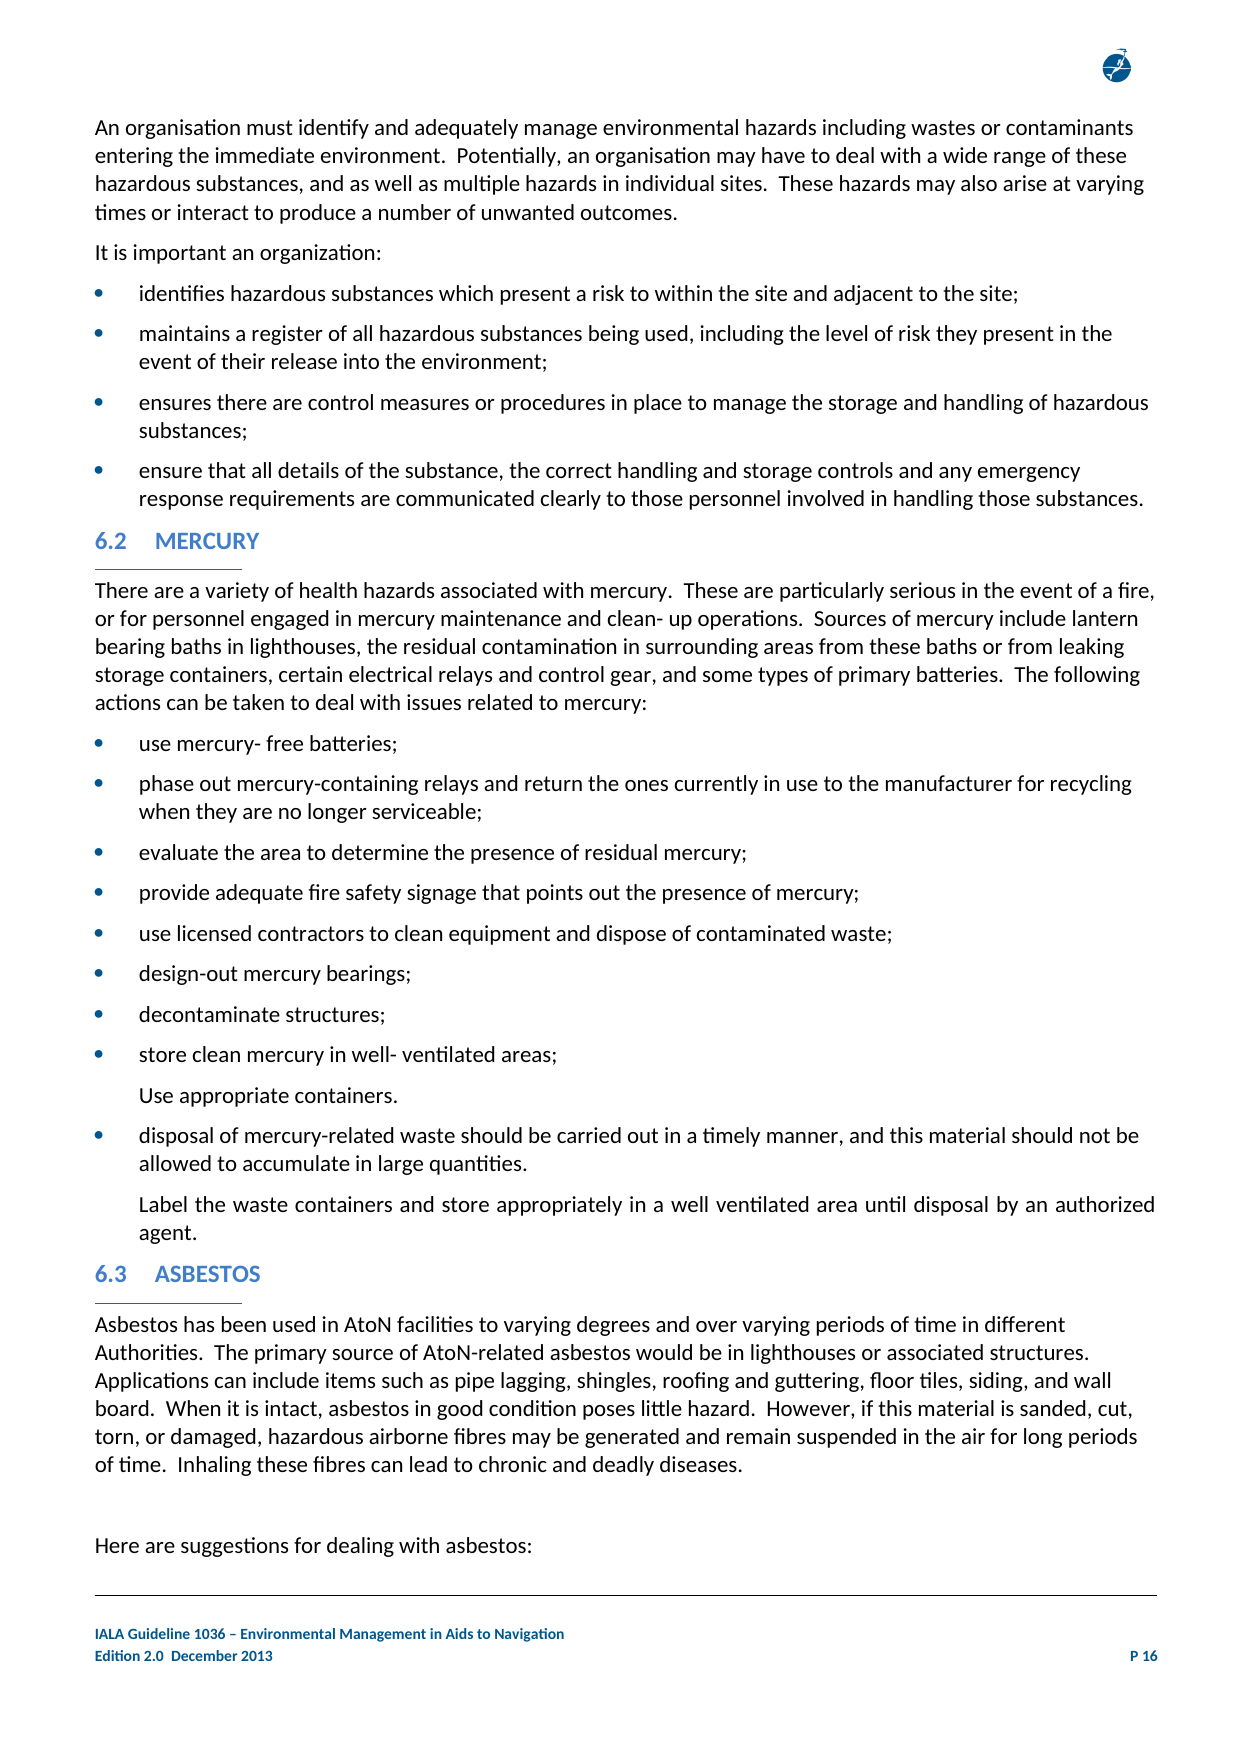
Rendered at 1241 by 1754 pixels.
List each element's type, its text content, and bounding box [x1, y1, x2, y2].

text An organisation must identify and adequately manage environmental hazards including wastes or contaminants entering the immediate environment. Potentially, an organisation may have to deal with a wide range of these hazardous substances, and as well as multiple hazards in individual sites. These hazards may also arise at varying times or interact to produce a number of unwanted outcomes. [94, 113, 1157, 226]
text provide adequate fire safety signage that points out the presence of mercury; [94, 878, 1157, 906]
text Label the waste containers and store appropriately in a well ventilated area until disposal by an authorized agent. [139, 1190, 1157, 1246]
text design-out mercury bearings; [94, 959, 1157, 987]
text evaluate the area to determine the presence of residual mercury; [94, 838, 1157, 866]
text Use appropriate containers. [139, 1081, 1157, 1109]
subtitle Mercury [94, 525, 1157, 555]
text maintains a register of all hazardous substances being used, including the level of risk they present in the event of their release into the environment; [94, 319, 1157, 375]
text phase out mercury-containing relays and return the ones currently in use to the manufacturer for recycling when they are no longer serviceable; [94, 769, 1157, 825]
picture [1071, 0, 1190, 117]
text identifies hazardous substances which present a risk to within the site and adjacent to the site; [94, 279, 1157, 307]
subtitle Asbestos [94, 1258, 1157, 1289]
text use licensed contractors to clean equipment and dispose of contaminated waste; [94, 919, 1157, 947]
text Here are suggestions for dealing with asbestos: [94, 1531, 1157, 1559]
text It is important an organization: [94, 238, 1157, 266]
text use mercury- free batteries; [94, 729, 1157, 757]
text store clean mercury in well- ventilated areas; [94, 1040, 1157, 1068]
text disposal of mercury-related waste should be carried out in a timely manner, and this material should not be allowed to accumulate in large quantities. [94, 1121, 1157, 1177]
text decontaminate structures; [94, 1000, 1157, 1028]
text There are a variety of health hazards associated with mercury. These are particularly serious in the event of a fire, or for personnel engaged in mercury maintenance and clean- up operations. Sources of mercury include lantern bearing baths in lighthouses, the residual contamination in surrounding areas from these baths or from leaking storage containers, certain electrical relays and control gear, and some types of primary batteries. The following actions can be taken to deal with issues related to mercury: [94, 576, 1157, 716]
text Asbestos has been used in AtoN facilities to varying degrees and over varying periods of time in different Authorities. The primary source of AtoN-related asbestos would be in lighthouses or associated structures. Applications can include items such as pipe lagging, shingles, roofing and guttering, floor tiles, siding, and wall board. When it is intact, asbestos in good condition poses little hazard. However, if this material is sanded, cut, torn, or damaged, hazardous airborne fibres may be generated and remain suspended in the air for long periods of time. Inhaling these fibres can lead to chronic and deadly diseases. [94, 1310, 1157, 1478]
text ensure that all details of the substance, the correct handling and storage controls and any emergency response requirements are communicated clearly to those personnel involved in handling those substances. [94, 456, 1157, 512]
text ensures there are control measures or procedures in place to manage the storage and handling of hazardous substances; [94, 388, 1157, 444]
